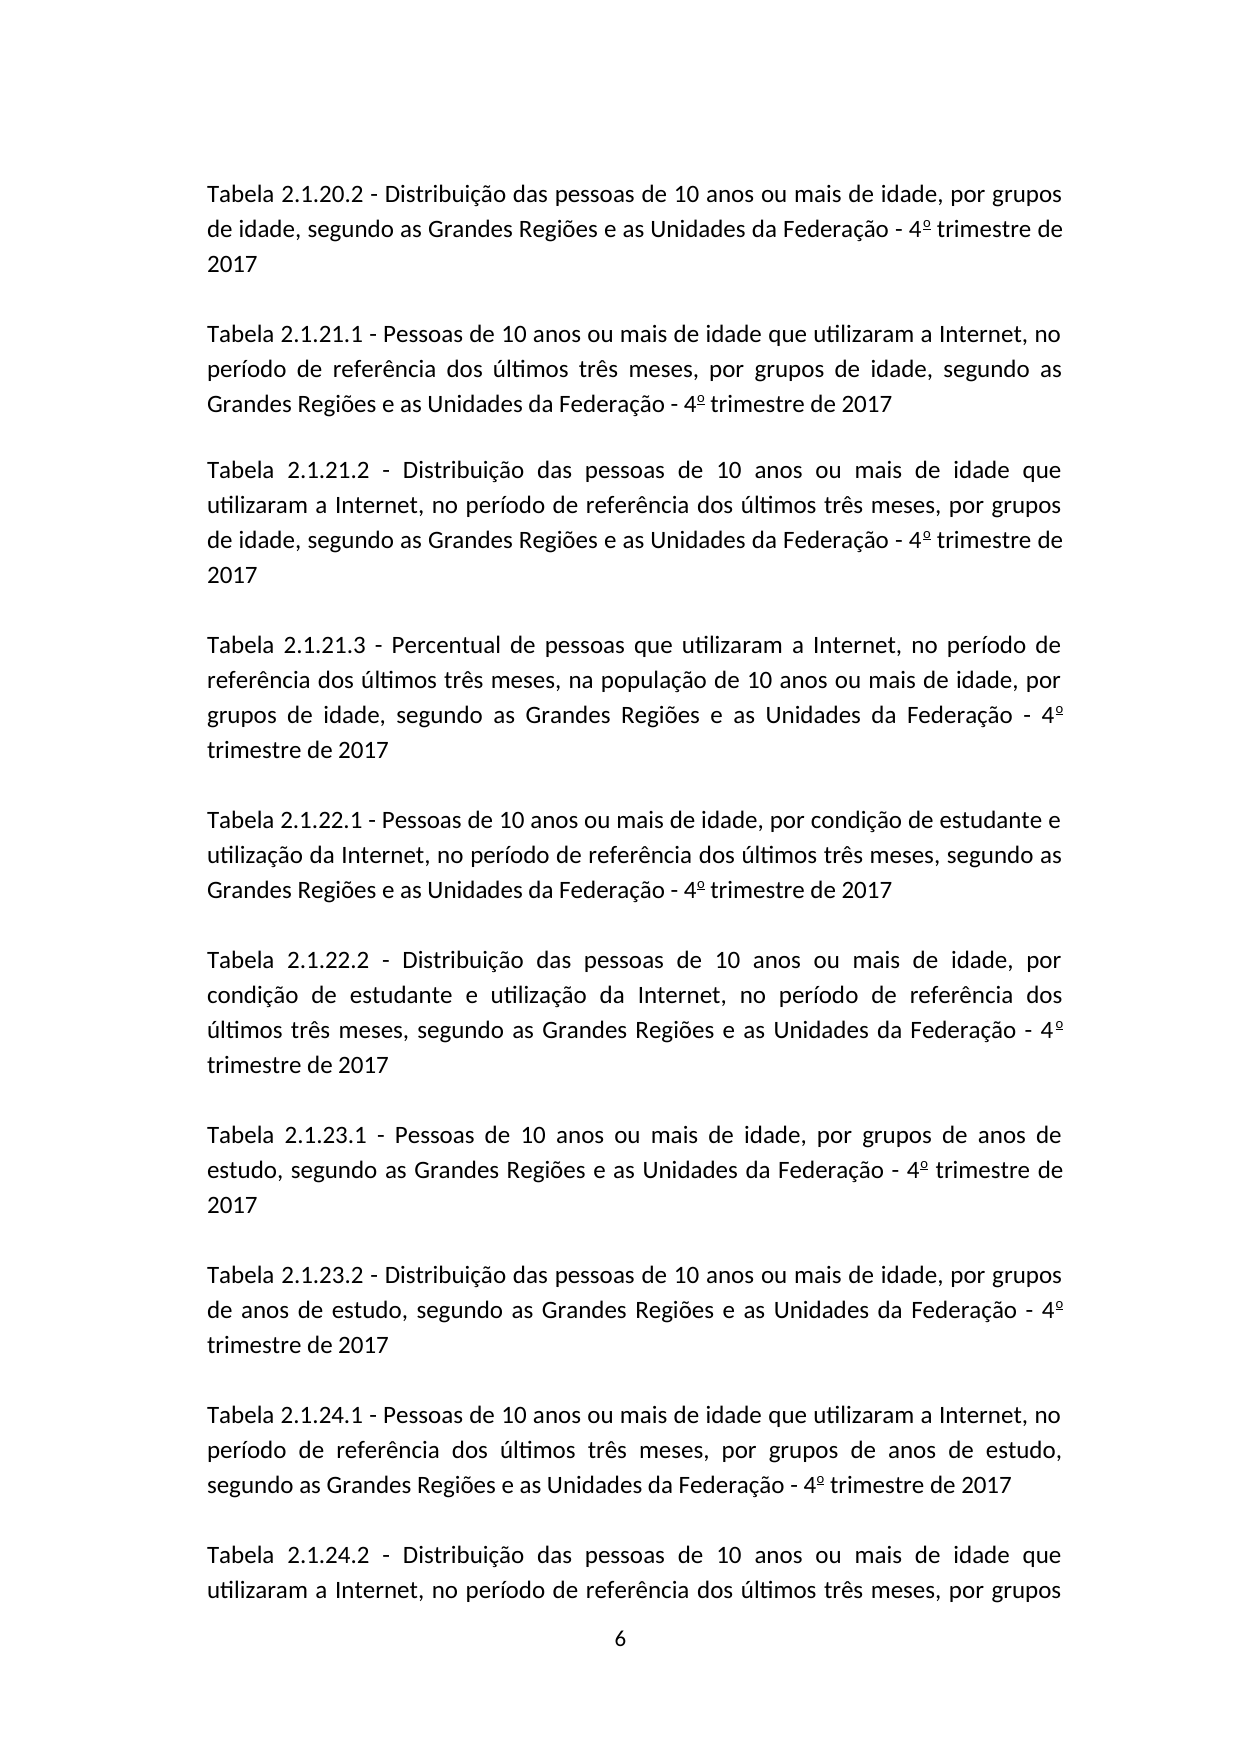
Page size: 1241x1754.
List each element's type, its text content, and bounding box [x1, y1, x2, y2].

text Tabela 2.1.20.2 - Distribuição das pessoas de 10 anos ou mais de idade, por grupos de idade, segundo as Grandes Regiões e as Unidades da Federação - 4o trimestre de 2017 [207, 178, 1063, 279]
text Tabela 2.1.23.1 - Pessoas de 10 anos ou mais de idade, por grupos de anos de estudo, segundo as Grandes Regiões e as Unidades da Federação - 4o trimestre de 2017 [207, 1119, 1063, 1219]
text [207, 1539, 1063, 1604]
text Tabela 2.1.21.3 - Percentual de pessoas que utilizaram a Internet, no período de referência dos últimos três meses, na população de 10 anos ou mais de idade, por grupos de idade, segundo as Grandes Regiões e as Unidades da Federação - 4o trimestre de 2017 [207, 629, 1063, 764]
text Tabela 2.1.22.1 - Pessoas de 10 anos ou mais de idade, por condição de estudante e utilização da Internet, no período de referência dos últimos três meses, segundo as Grandes Regiões e as Unidades da Federação - 4o trimestre de 2017 [207, 804, 1063, 904]
text Tabela 2.1.22.2 - Distribuição das pessoas de 10 anos ou mais de idade, por condição de estudante e utilização da Internet, no período de referência dos últimos três meses, segundo as Grandes Regiões e as Unidades da Federação - 4o trimestre de 2017 [207, 944, 1063, 1079]
text Tabela 2.1.21.1 - Pessoas de 10 anos ou mais de idade que utilizaram a Internet, no período de referência dos últimos três meses, por grupos de idade, segundo as Grandes Regiões e as Unidades da Federação - 4o trimestre de 2017 [207, 318, 1063, 419]
text Tabela 2.1.23.2 - Distribuição das pessoas de 10 anos ou mais de idade, por grupos de anos de estudo, segundo as Grandes Regiões e as Unidades da Federação - 4o trimestre de 2017 [207, 1259, 1063, 1359]
text Tabela 2.1.24.1 - Pessoas de 10 anos ou mais de idade que utilizaram a Internet, no período de referência dos últimos três meses, por grupos de anos de estudo, segundo as Grandes Regiões e as Unidades da Federação - 4o trimestre de 2017 [207, 1399, 1063, 1499]
text Tabela 2.1.21.2 - Distribuição das pessoas de 10 anos ou mais de idade que utilizaram a Internet, no período de referência dos últimos três meses, por grupos de idade, segundo as Grandes Regiões e as Unidades da Federação - 4o trimestre de 2017 [207, 454, 1063, 589]
